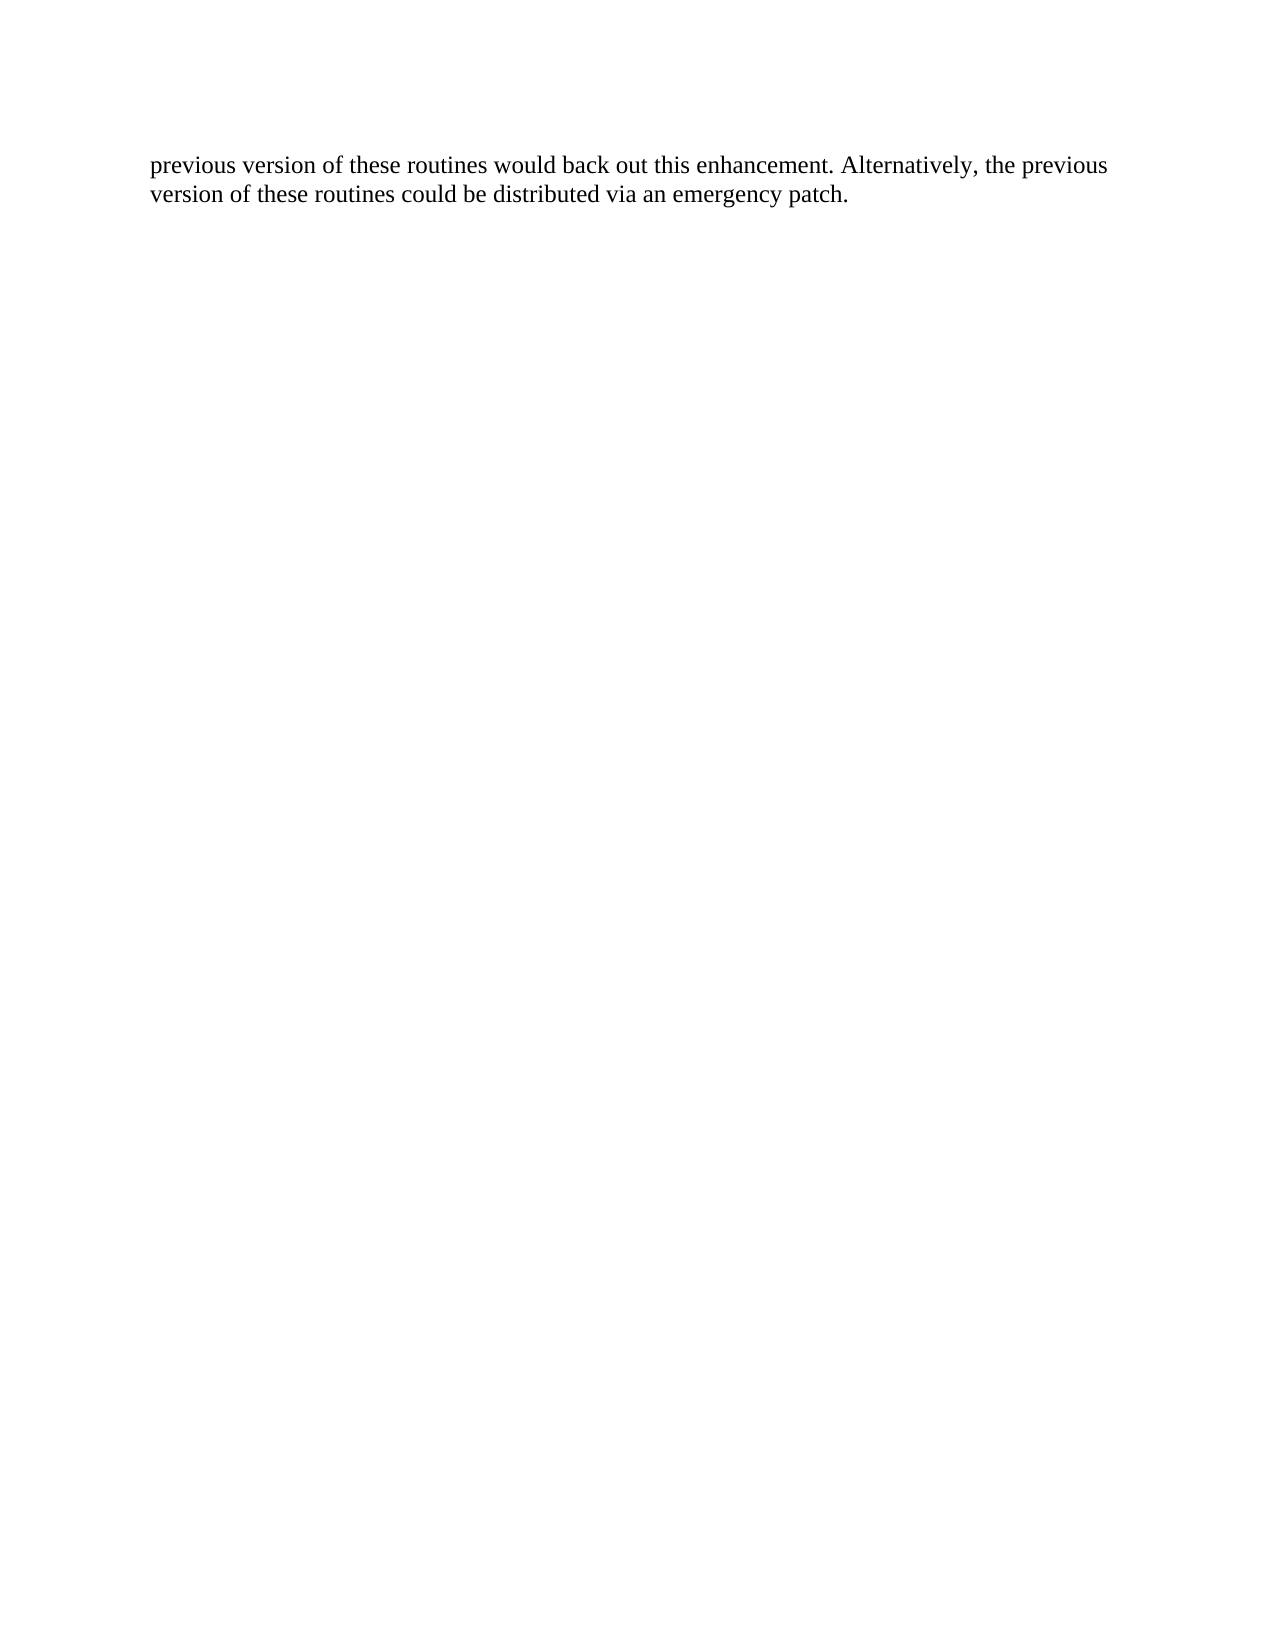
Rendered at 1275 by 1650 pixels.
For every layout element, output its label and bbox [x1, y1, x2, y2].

text [150, 150, 1125, 207]
